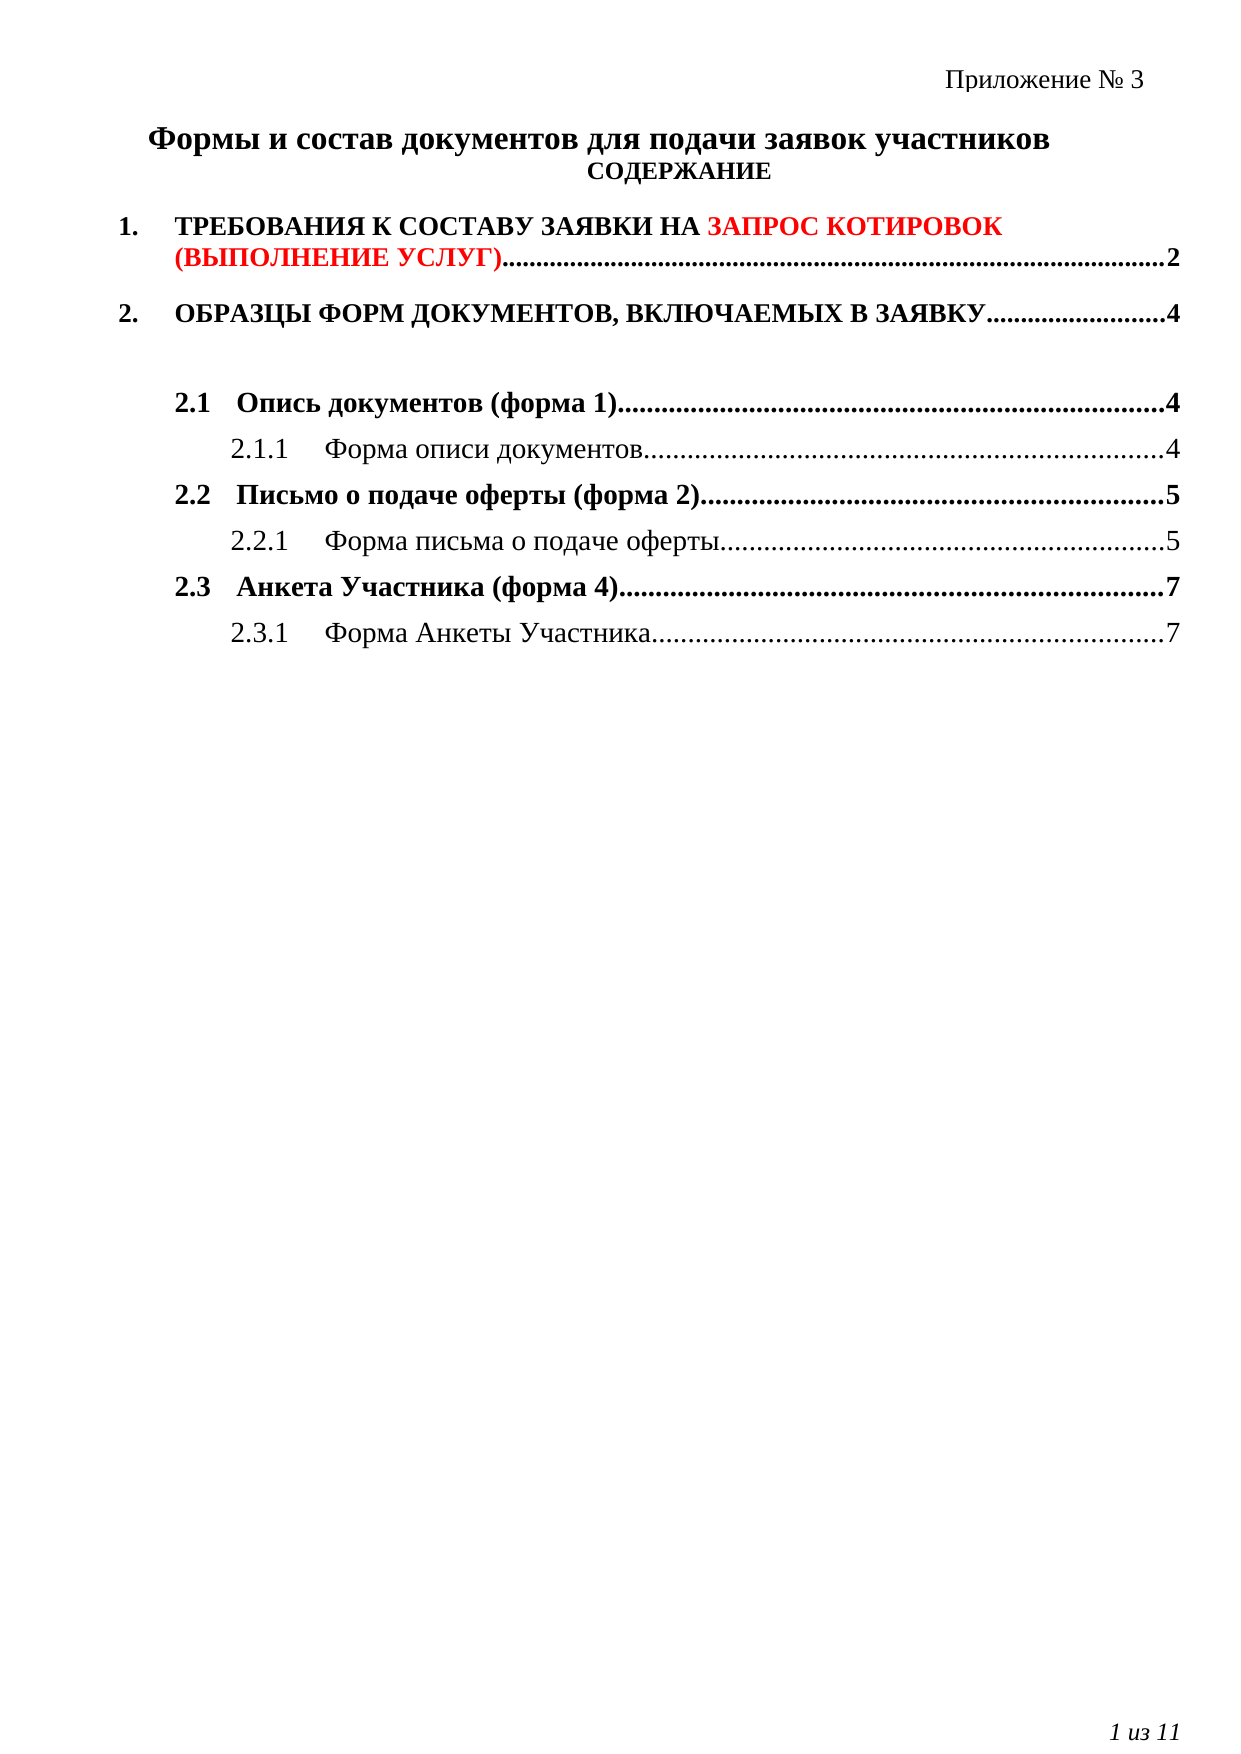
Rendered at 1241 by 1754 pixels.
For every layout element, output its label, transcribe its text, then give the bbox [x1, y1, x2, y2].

text 2.2 Письмо о подаче оферты (форма 2) 5 [174, 477, 1093, 510]
text 2.1 Опись документов (форма 1) 4 [174, 385, 1093, 418]
list Формы и состав документов для подачи заявок участников СОДЕРЖАНИЕ [118, 118, 1181, 185]
text 1. ТРЕБОВАНИЯ К СОСТАВУ ЗАЯВКИ на запрос котировок (выполнение Услуг) 2 [118, 210, 1063, 272]
text 2. ОБРАЗЦЫ ФОРМ ДОКУМЕНТОВ, ВКЛЮЧАЕМЫХ В ЗАЯВКУ 4 [118, 297, 1063, 329]
text 2.3 Анкета Участника (форма 4) 7 [174, 569, 1093, 602]
text 2.2.1 Форма письма о подаче оферты 5 [230, 523, 1063, 556]
text 2.1.1 Форма описи документов 4 [230, 431, 1063, 464]
text 2.3.1 Форма Анкеты Участника 7 [230, 615, 1063, 648]
